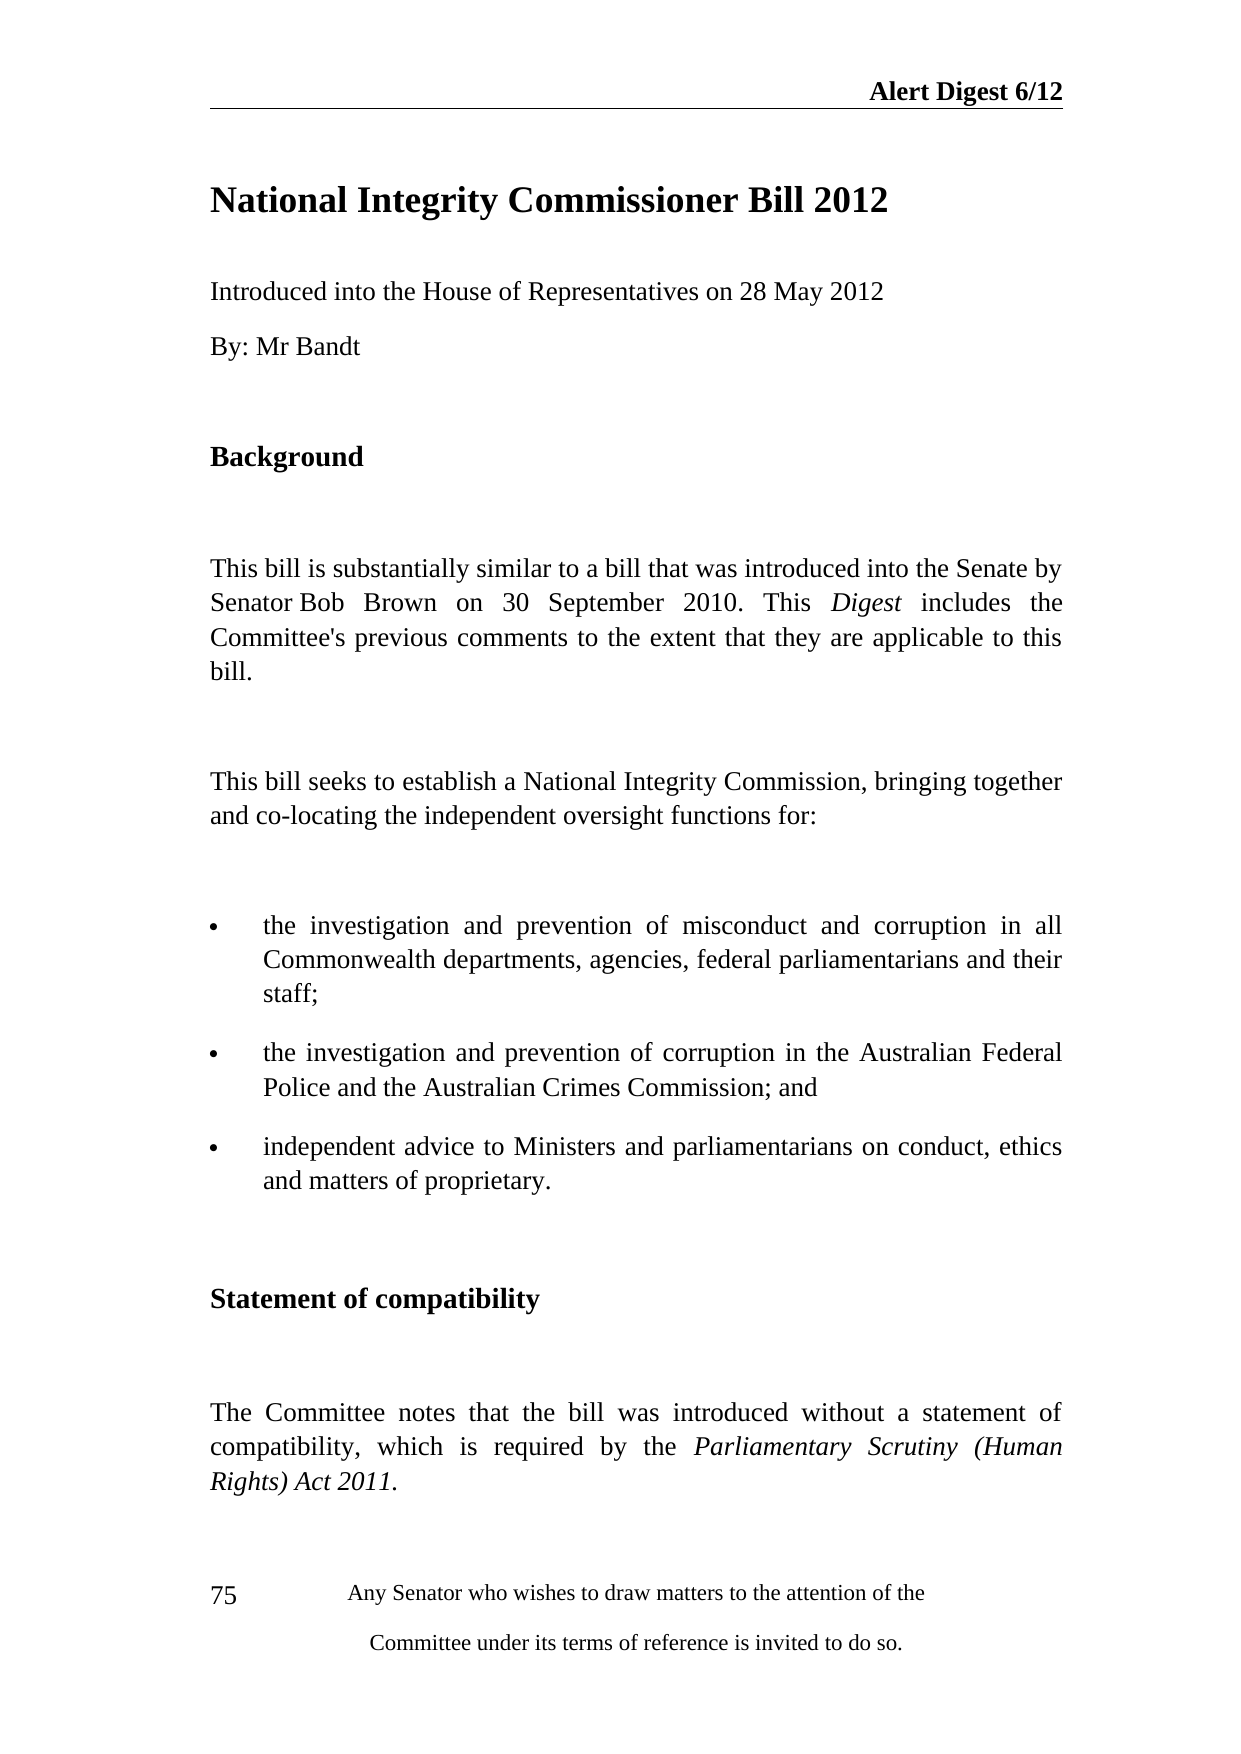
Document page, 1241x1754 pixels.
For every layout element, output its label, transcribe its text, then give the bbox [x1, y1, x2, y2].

text This bill is substantially similar to a bill that was introduced into the Senate by Senator Bob Brown on 30 September 2010. This Digest includes the Committee's previous comments to the extent that they are applicable to this bill. [210, 552, 1063, 686]
text The Committee notes that the bill was introduced without a statement of compatibility, which is required by the Parliamentary Scrutiny (Human Rights) Act 2011. [210, 1396, 1063, 1496]
text This bill seeks to establish a National Integrity Commission, bringing together and co-locating the independent oversight functions for: [210, 765, 1063, 830]
text the investigation and prevention of corruption in the Australian Federal Police and the Australian Crimes Commission; and [210, 1036, 1063, 1102]
text National Integrity Commissioner Bill 2012 [210, 177, 1063, 220]
text Introduced into the House of Representatives on 28 May 2012 [210, 274, 1063, 306]
text Statement of compatibility [210, 1281, 1063, 1314]
text the investigation and prevention of misconduct and corruption in all Commonwealth departments, agencies, federal parliamentarians and their staff; [210, 909, 1063, 1008]
text independent advice to Ministers and parliamentarians on conduct, ethics and matters of proprietary. [210, 1130, 1063, 1195]
text By: Mr Bandt [210, 329, 1063, 361]
text Background [210, 439, 1063, 473]
